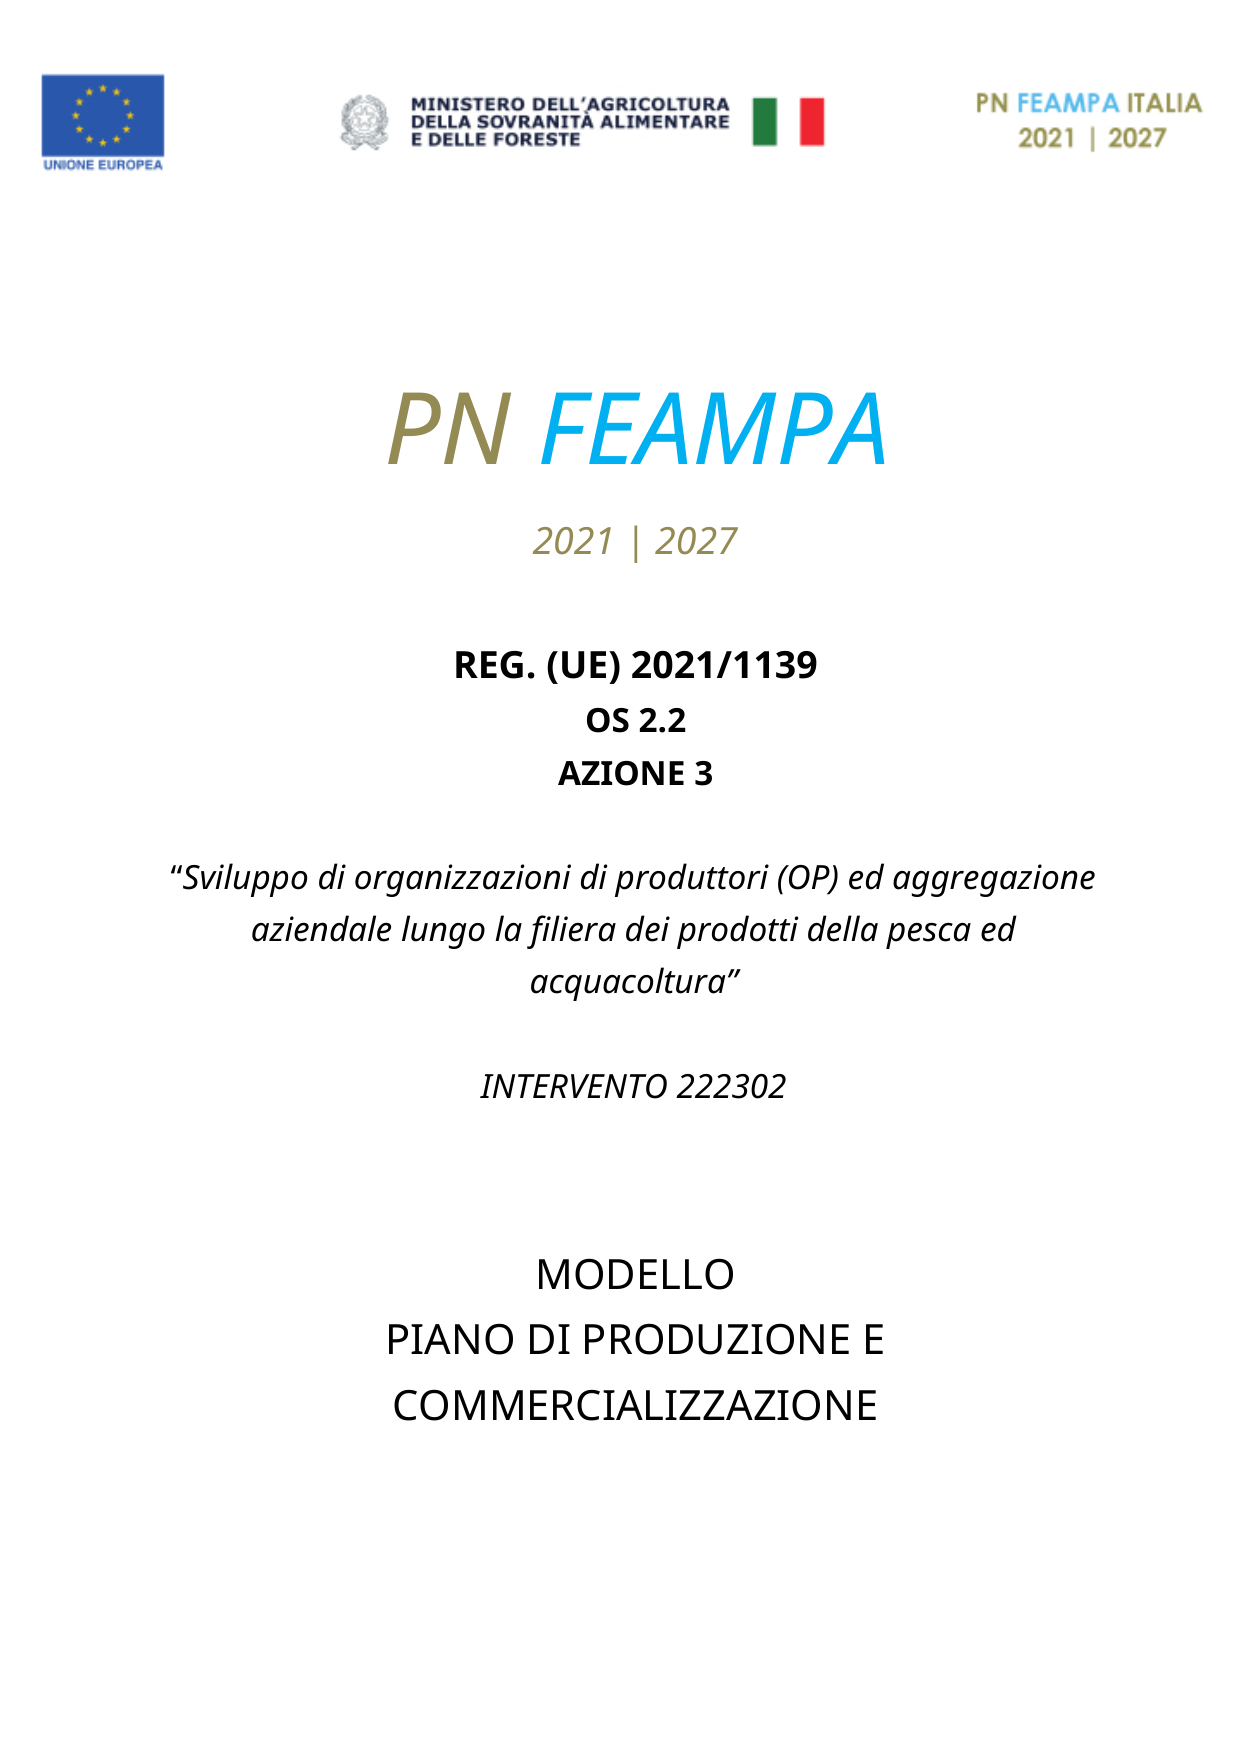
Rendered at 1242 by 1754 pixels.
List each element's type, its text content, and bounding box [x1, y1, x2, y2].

text 2021 | 2027 [135, 514, 1139, 566]
picture [37, 71, 1205, 178]
text MODELLO [135, 1245, 1135, 1302]
text COMMERCIALIZZAZIONE [135, 1375, 1135, 1432]
text AZIONE 3 [135, 749, 1135, 795]
text INTERVENTO 222302 [135, 1062, 1135, 1108]
text PIANO DI PRODUZIONE E [135, 1310, 1135, 1367]
text OS 2.2 [135, 697, 1135, 742]
text REG. (UE) 2021/1139 [135, 638, 1135, 689]
text PN FEAMPA [135, 358, 1139, 494]
text “Sviluppo di organizzazioni di produttori (OP) ed aggregazione aziendale lungo la filiera dei prodotti della pesca ed [135, 854, 1135, 951]
text acquacoltura” [135, 958, 1135, 1003]
